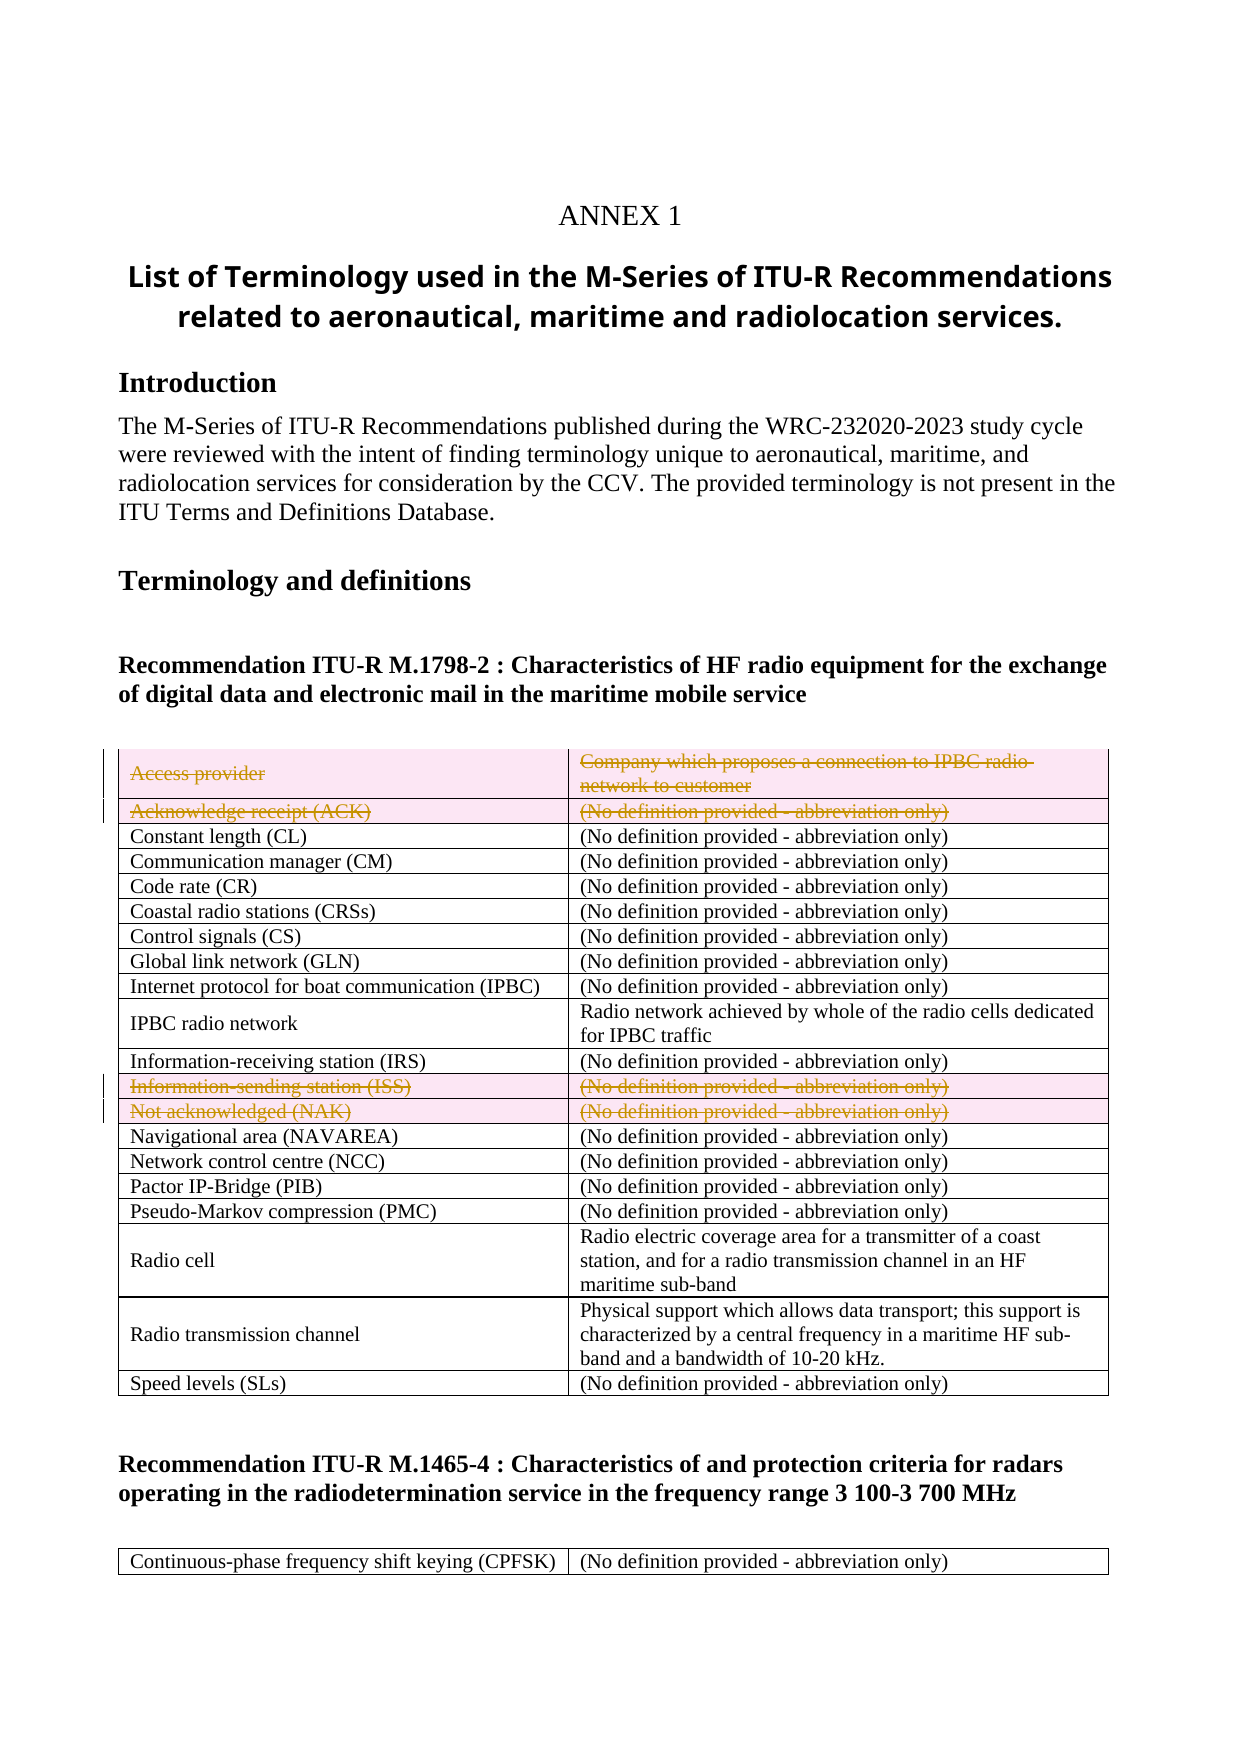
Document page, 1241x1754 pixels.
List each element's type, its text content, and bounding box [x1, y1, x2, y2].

table_cell Control signals (CS) [119, 924, 568, 948]
table_cell (No definition provided - abbreviation only) [569, 899, 1108, 923]
table_cell Global link network (GLN) [119, 949, 568, 973]
table_cell Physical support which allows data transport; this support is characterized by a central frequency in a maritime HF sub-band and a bandwidth of 10-20 kHz. [569, 1298, 1108, 1370]
text Recommendation M.1465-4 : Characteristics of and protection criteria for radars operating in the radiodetermination service in the frequency range 3 100-3 700 MHz [118, 1449, 1122, 1507]
table_cell Radio transmission channel [119, 1298, 568, 1370]
table_cell (No definition provided - abbreviation only) [569, 974, 1108, 998]
table_cell Radio electric coverage area for a transmitter of a coast station, and for a radio transmission channel in an HF maritime sub-band [569, 1224, 1108, 1296]
table_cell Internet protocol for boat communication (IPBC) [119, 974, 568, 998]
table_cell (No definition provided - abbreviation only) [569, 1174, 1108, 1198]
table_cell (No definition provided - abbreviation only) [569, 1124, 1108, 1148]
table_cell Code rate (CR) [119, 874, 568, 898]
table_cell Radio cell [119, 1224, 568, 1296]
text ANNEX 1 [118, 198, 1122, 231]
table_cell Navigational area (NAVAREA) [119, 1124, 568, 1148]
table_cell Coastal radio stations (CRSs) [119, 899, 568, 923]
subtitle Terminology and definitions [118, 563, 1122, 597]
table_cell (No definition provided - abbreviation only) [569, 949, 1108, 973]
text Introduction [118, 365, 1122, 398]
table_cell Information-receiving station (IRS) [119, 1049, 568, 1073]
table_cell (No definition provided - abbreviation only) [569, 849, 1108, 873]
text The M-Series of ITU-R Recommendations published during the cycle were reviewed with the intent of finding terminology unique to aeronautical, maritime, and radiolocation services for consideration by the CCV. The provided terminology is not present in the ITU Terms and Definitions Database. [118, 411, 1122, 526]
table_cell IPBC radio network [119, 999, 568, 1047]
table_cell Pseudo-Markov compression (PMC) [119, 1199, 568, 1223]
table_cell (No definition provided - abbreviation only) [569, 874, 1108, 898]
table_header (No definition provided - abbreviation only) [569, 1549, 1108, 1573]
table_header Continuous-phase frequency shift keying (CPFSK) [119, 1549, 568, 1573]
table_cell Pactor IP-Bridge (PIB) [119, 1174, 568, 1198]
table_cell (No definition provided - abbreviation only) [569, 1149, 1108, 1173]
text Recommendation M.1798-2 : Characteristics of HF radio equipment for the exchange of digital data and electronic mail in the maritime mobile service [118, 651, 1122, 708]
table_cell (No definition provided - abbreviation only) [569, 1371, 1108, 1395]
table_cell (No definition provided - abbreviation only) [569, 1199, 1108, 1223]
table_cell (No definition provided - abbreviation only) [569, 924, 1108, 948]
title List of Terminology used in the M-Series of ITU-R Recommendations related to aeronautical, maritime and radiolocation services. [118, 256, 1122, 336]
table_cell Radio network achieved by whole of the radio cells dedicated for IPBC traffic [569, 999, 1108, 1047]
table_header Constant length (CL) [119, 824, 568, 848]
table_cell (No definition provided - abbreviation only) [569, 1049, 1108, 1073]
table_header (No definition provided - abbreviation only) [569, 824, 1108, 848]
table_cell Speed levels (SLs) [119, 1371, 568, 1395]
table_cell Network control centre (NCC) [119, 1149, 568, 1173]
table_cell Communication manager (CM) [119, 849, 568, 873]
